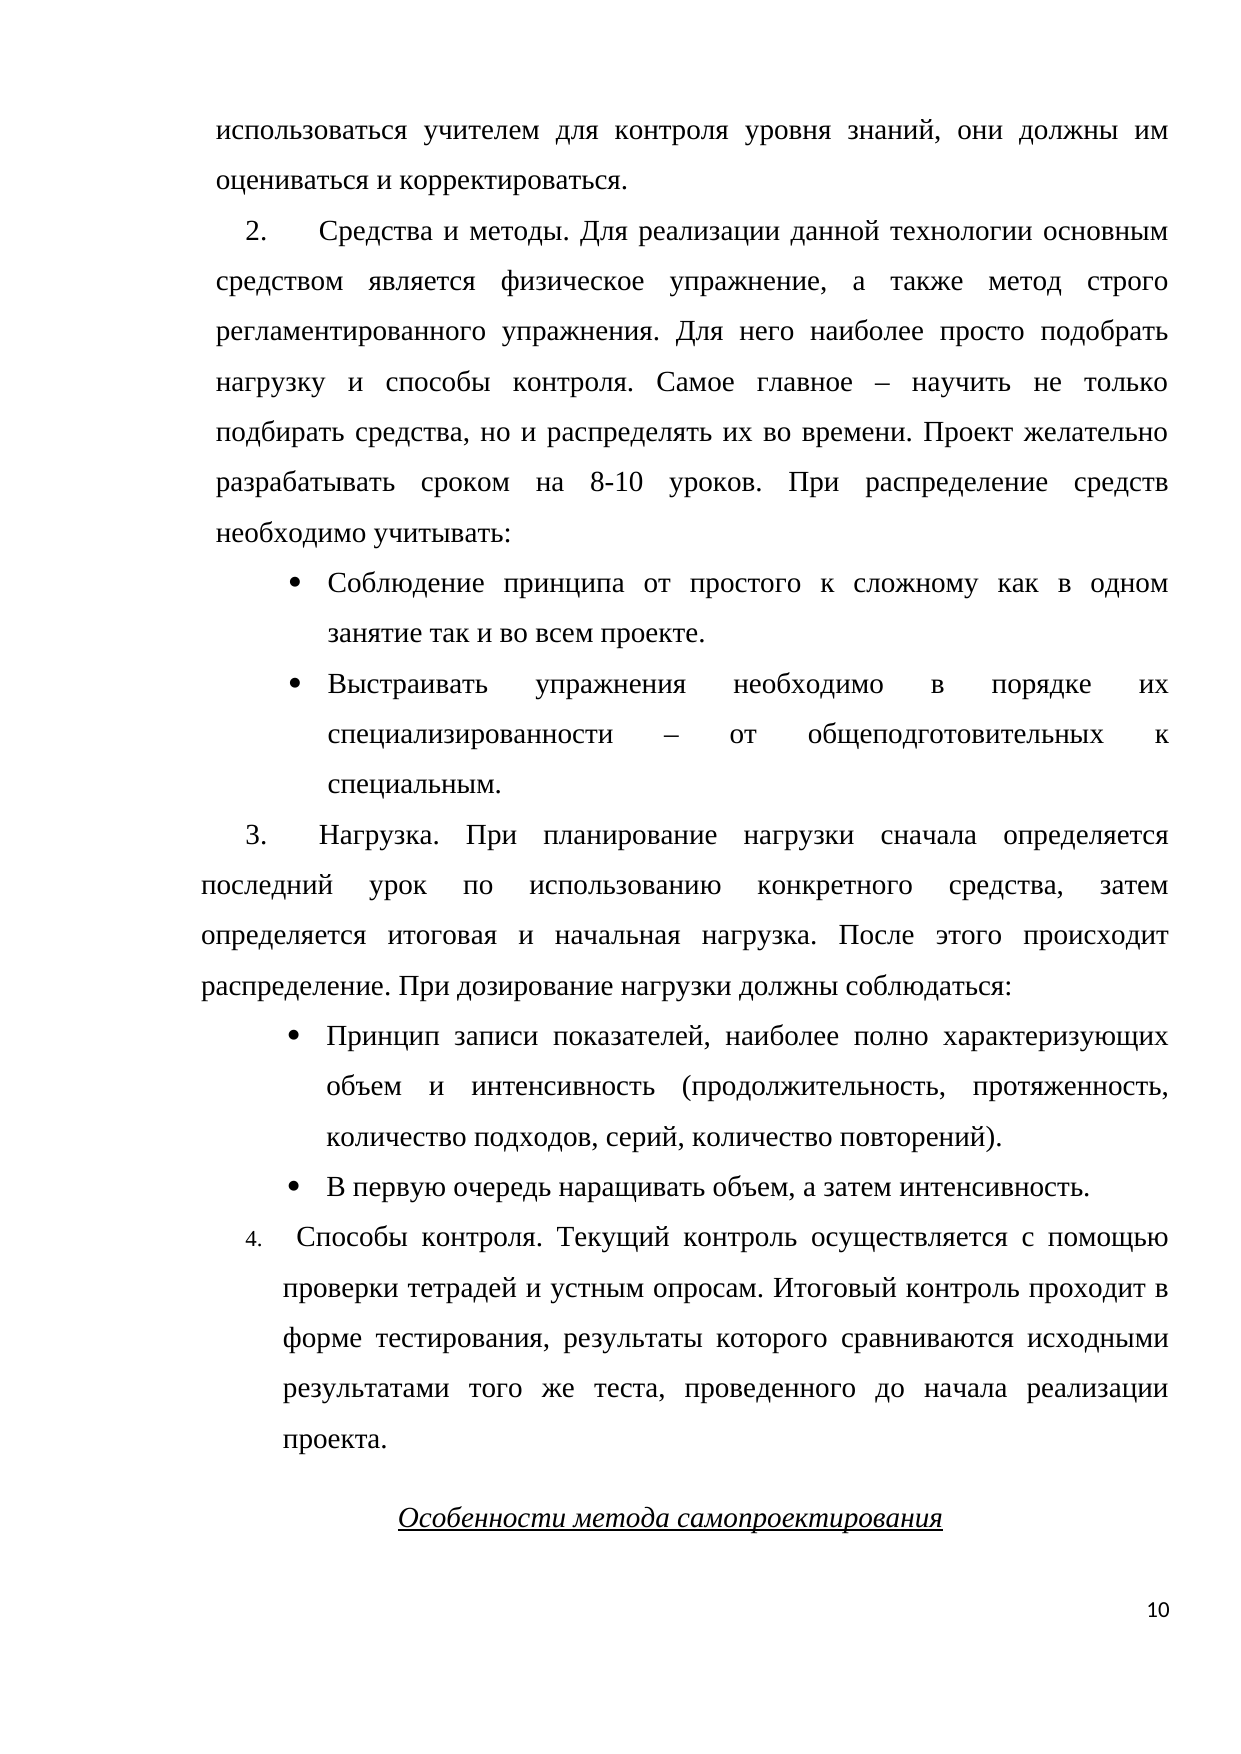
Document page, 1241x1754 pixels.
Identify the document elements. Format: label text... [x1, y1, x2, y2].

list Средства и методы. Для реализации данной технологии основным средством является физическое упражнение, а также метод строго регламентированного упражнения. Для него наиболее просто подобрать нагрузку и способы контроля. Самое главное – научить не только подбирать средства, но и распределять их во времени. Проект желательно разрабатывать сроком на 8-10 уроков. При распределение средств необходимо учитывать: [216, 213, 1169, 548]
list Выстраивать упражнения необходимо в порядке их специализированности – от общеподготовительных к специальным. [290, 666, 1169, 800]
list Способы контроля. Текущий контроль осуществляется с помощью проверки тетрадей и устным опросам. Итоговый контроль проходит в форме тестирования, результаты которого сравниваются исходными результатами того же теста, проведенного до начала реализации проекта. [245, 1219, 1169, 1454]
list Соблюдение принципа от простого к сложному как в одном занятие так и во всем проекте. [290, 565, 1169, 649]
text Особенности метода самопроектирования [171, 1500, 1169, 1534]
list Принцип записи показателей, наиболее полно характеризующих объем и интенсивность (продолжительность, протяженность, количество подходов, серий, количество повторений). [288, 1018, 1169, 1152]
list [216, 112, 1169, 196]
list В первую очередь наращивать объем, а затем интенсивность. [288, 1169, 1169, 1203]
list Нагрузка. При планирование нагрузки сначала определяется последний урок по использованию конкретного средства, затем определяется итоговая и начальная нагрузка. После этого происходит распределение. При дозирование нагрузки должны соблюдаться: [201, 817, 1169, 1001]
